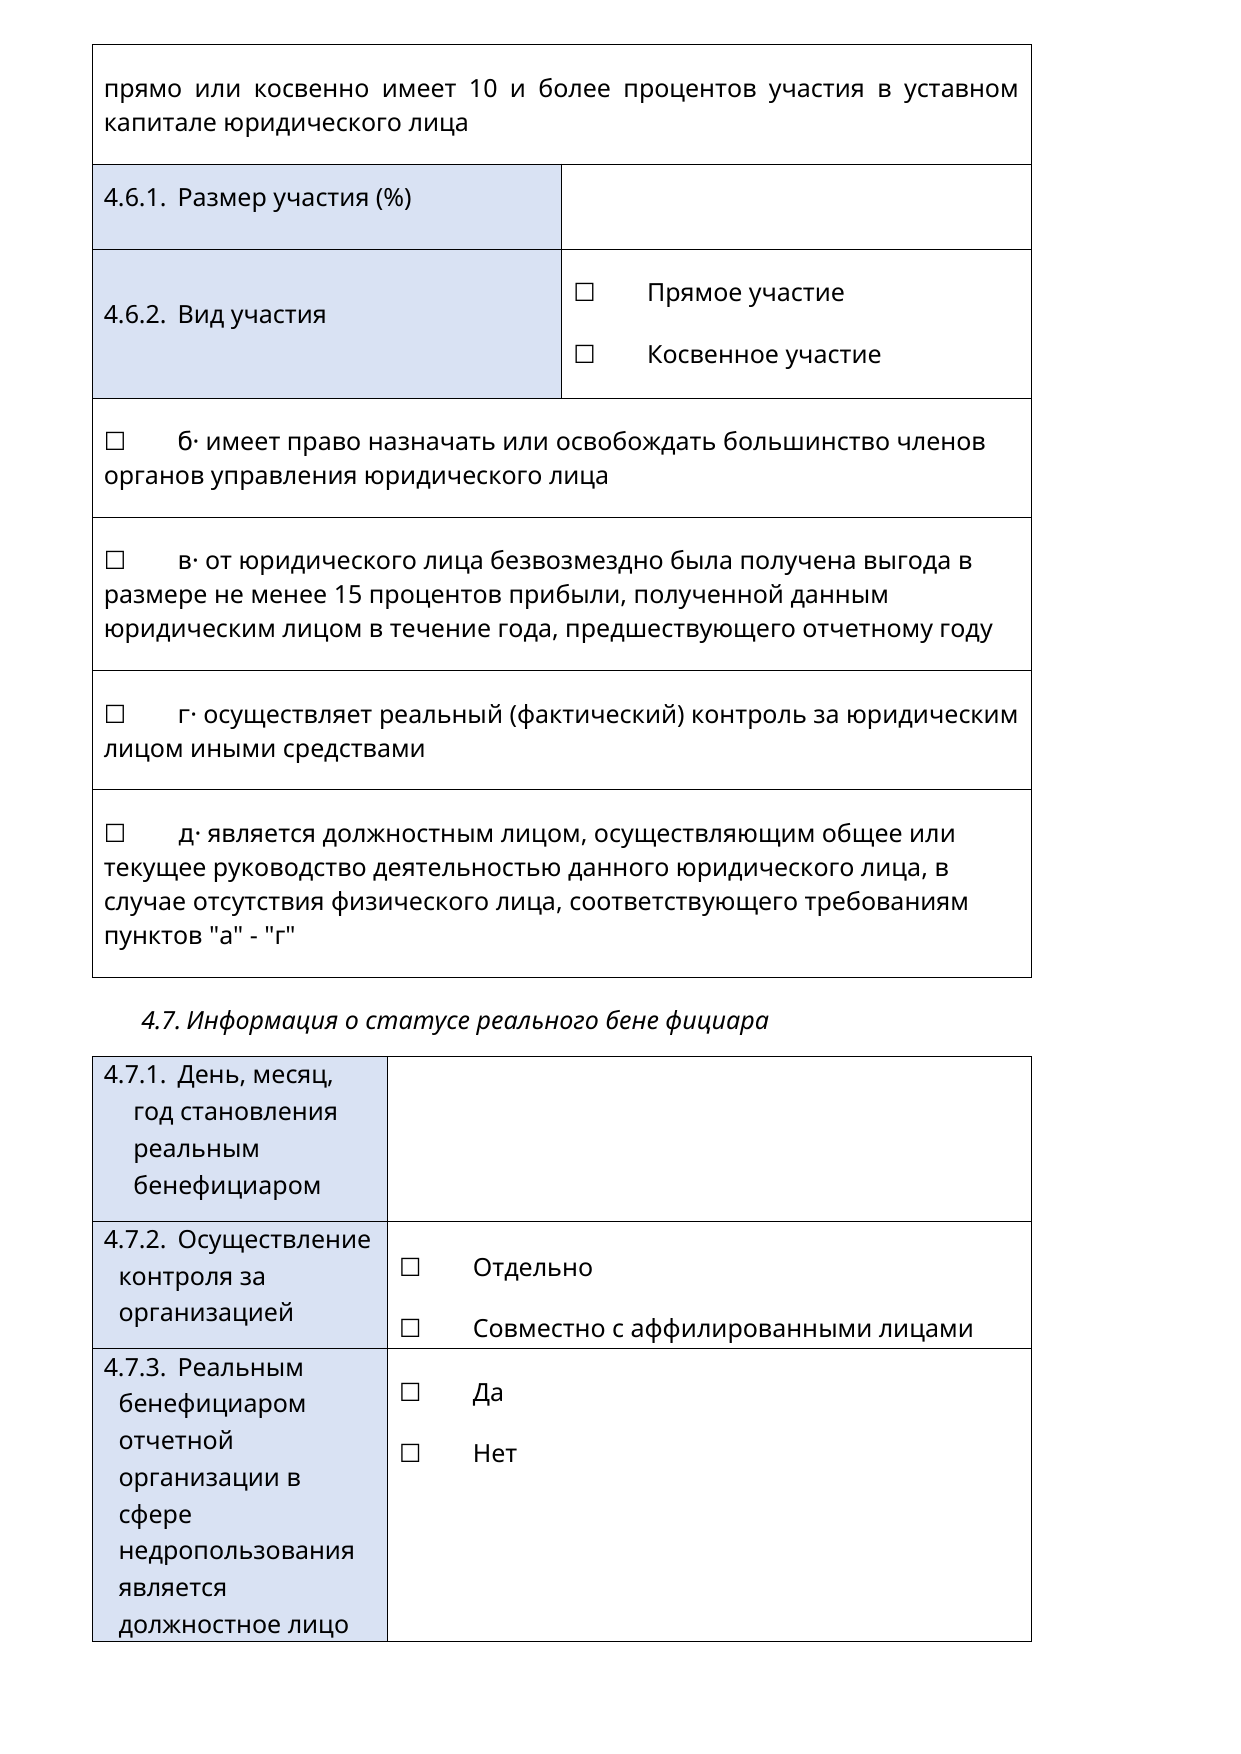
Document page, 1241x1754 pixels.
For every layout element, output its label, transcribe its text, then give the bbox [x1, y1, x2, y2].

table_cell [93, 1349, 387, 1641]
table_cell в․ от юридического лица безвозмездно была получена выгода в размере не менее 15 процентов прибыли, полученной данным юридическим лицом в течение года, предшествующего отчетному году [93, 518, 1031, 670]
table_cell Вид участия [93, 250, 561, 398]
table_cell г․ осуществляет реальный (фактический) контроль за юридическим лицом иными средствами [93, 671, 1031, 789]
table_header День, месяц, год становления реальным бенефициаром [93, 1057, 387, 1221]
list Информация о статусе реального бене фициара [141, 1003, 1152, 1037]
table_cell [562, 165, 1031, 249]
table_cell Прямое участие Косвенное участие [562, 250, 1031, 398]
table_cell Да Нет [388, 1349, 1031, 1641]
table_cell Осуществление контроля за организацией [93, 1222, 387, 1348]
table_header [93, 45, 1031, 163]
table_header [388, 1057, 1031, 1221]
table_cell Размер участия (%) [93, 165, 561, 249]
table_cell Отдельно Совместно с аффилированными лицами [388, 1222, 1031, 1348]
table_cell б․ имеет право назначать или освобождать большинство членов органов управления юридического лица [93, 399, 1031, 517]
table_cell д․ является должностным лицом, осуществляющим общее или текущее руководство деятельностью данного юридического лица, в случае отсутствия физического лица, соответствующего требованиям пунктов "а" - "г" [93, 790, 1031, 977]
